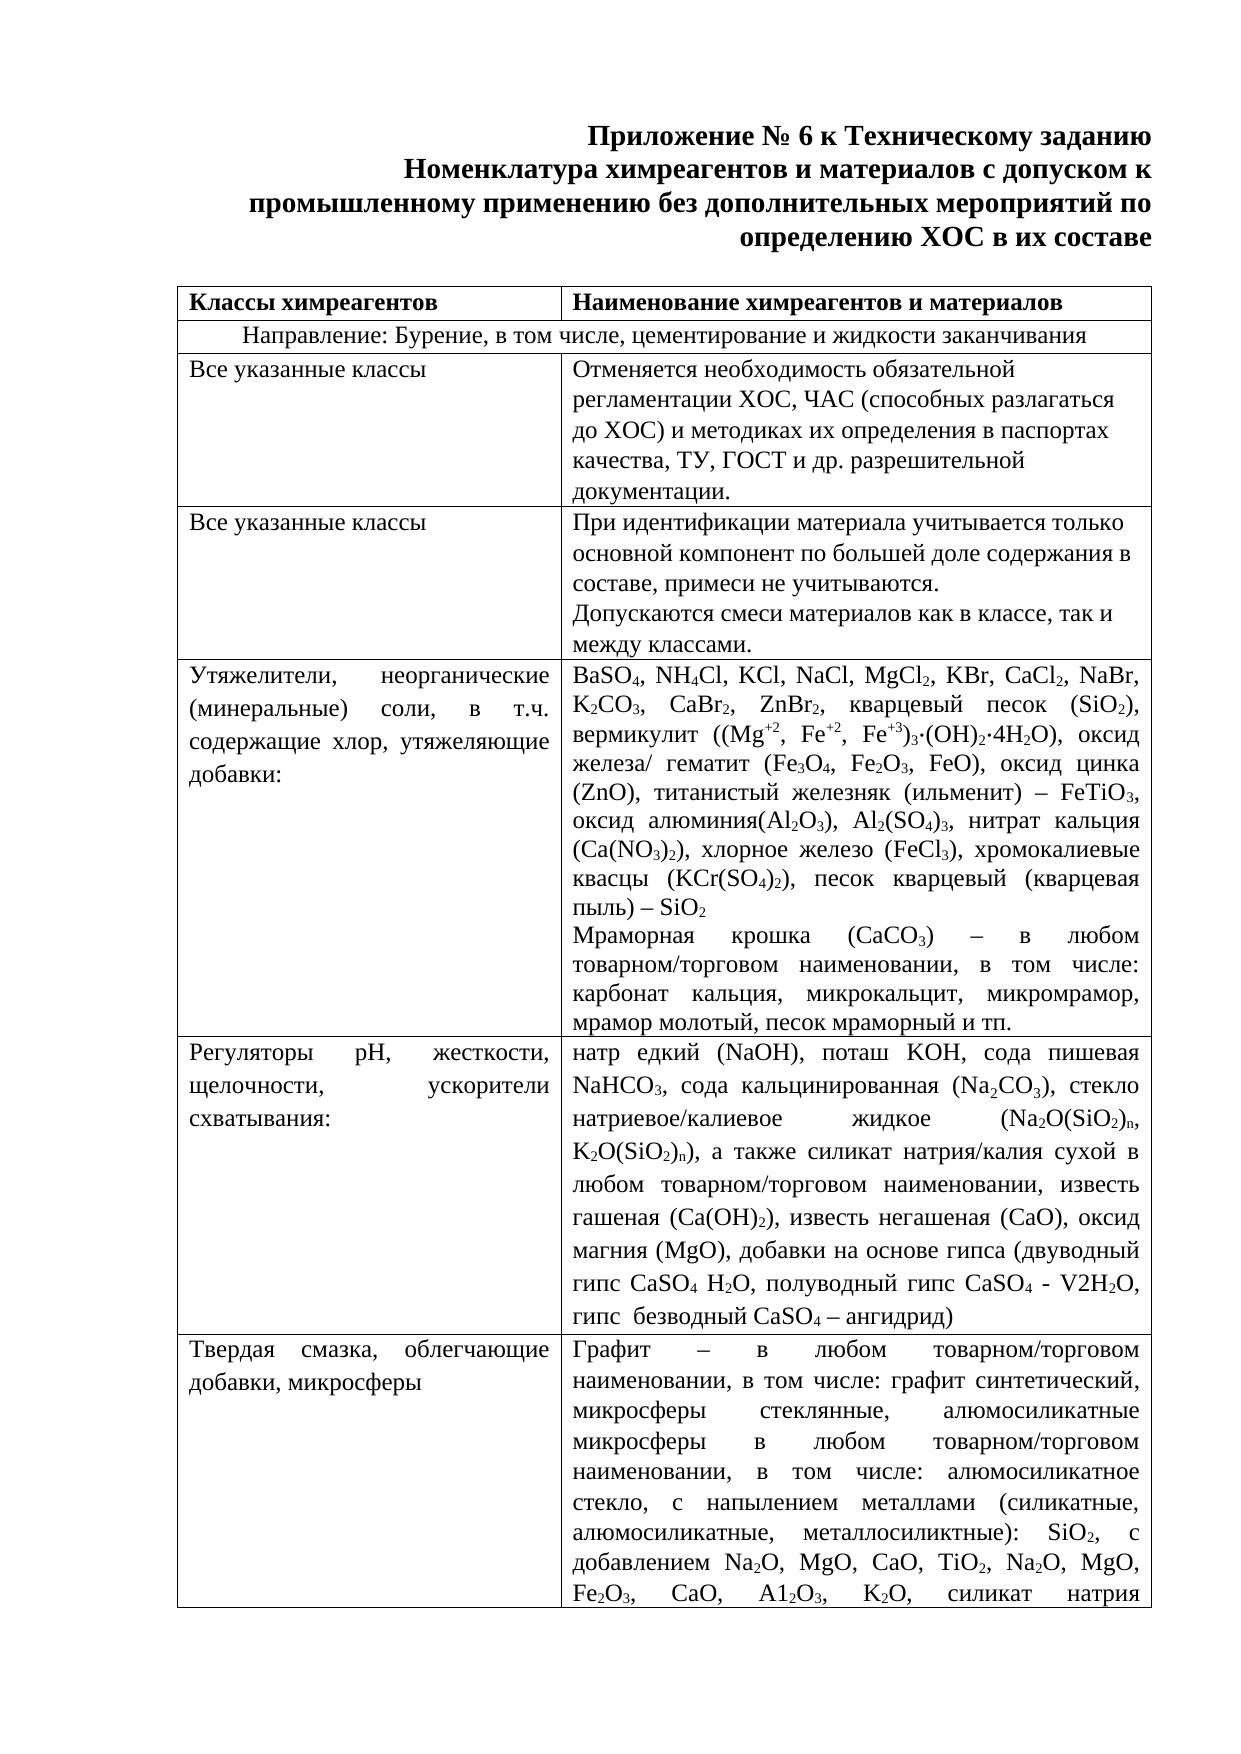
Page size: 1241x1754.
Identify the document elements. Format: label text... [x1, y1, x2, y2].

table_cell Направление: Бурение, в том числе, цементирование и жидкости заканчивания [178, 321, 1151, 353]
text Приложение № 6 к Техническому заданию [177, 118, 1152, 152]
table_cell натр едкий (NaOH), поташ KOH, сода пишевая NaHCO3, сода кальцинированная (Na₂CO₃), стекло натриевое/калиевое жидкое (Na2O(SiO2)n, K2O(SiO2)n), а также силикат натрия/калия сухой в любом товарном/торговом наименовании, известь гашеная (Ca(OH)2), известь негашеная (CaO), оксид магния (MgO), добавки на основе гипса (двуводный гипс CaSO4 H2O, полуводный гипс CaSO4 - V2H2O, гипс безводный CaSO4 – ангидрид) [562, 1037, 1151, 1333]
table_header Наименование химреагентов и материалов [562, 287, 1151, 319]
table_header Классы химреагентов [178, 287, 561, 319]
table_cell Регуляторы рН, жесткости, щелочности, ускорители схватывания: [178, 1037, 561, 1333]
text Номенклатура химреагентов и материалов с допуском к промышленному применению без дополнительных мероприятий по определению ХОС в их составе [177, 152, 1152, 252]
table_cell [562, 1335, 1151, 1607]
table_cell Все указанные классы [178, 507, 561, 659]
table_cell Утяжелители, неорганические (минеральные) соли, в т.ч. содержащие хлор, утяжеляющие добавки: [178, 660, 561, 1036]
table_cell Отменяется необходимость обязательной регламентации ХОС, ЧАС (способных разлагаться до ХОС) и методиках их определения в паспортах качества, ТУ, ГОСТ и др. разрешительной документации. [562, 354, 1151, 506]
table_cell При идентификации материала учитывается только основной компонент по большей доле содержания в составе, примеси не учитываются. Допускаются смеси материалов как в классе, так и между классами. [562, 507, 1151, 659]
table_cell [178, 1335, 561, 1607]
table_cell Все указанные классы [178, 354, 561, 506]
table_cell BaSO4, NH4Cl, KCl, NaCl, MgCl2, KBr, CaCl2, NaBr, K2CO3, CaBr2, ZnBr2, кварцевый песок (SiO2), вермикулит ((Mg+2, Fe+2, Fe+3)3⋅(OH)2⋅4H2O), оксид железа/ гематит (Fe3O4, Fe2O3, FeO), оксид цинка (ZnO), титанистый железняк (ильменит) – FeTiO3, оксид алюминия(Al2O3), Al2(SO4)3, нитрат кальция (Ca(NO3)2), хлорное железо (FeCl3), хромокалиевые квасцы (KCr(SO4)2), песок кварцевый (кварцевая пыль) – SiO2 Мраморная крошка (СаСО3) – в любом товарном/торговом наименовании, в том числе: карбонат кальция, микрокальцит, микромрамор, мрамор молотый, песок мраморный и тп. [562, 660, 1151, 1036]
